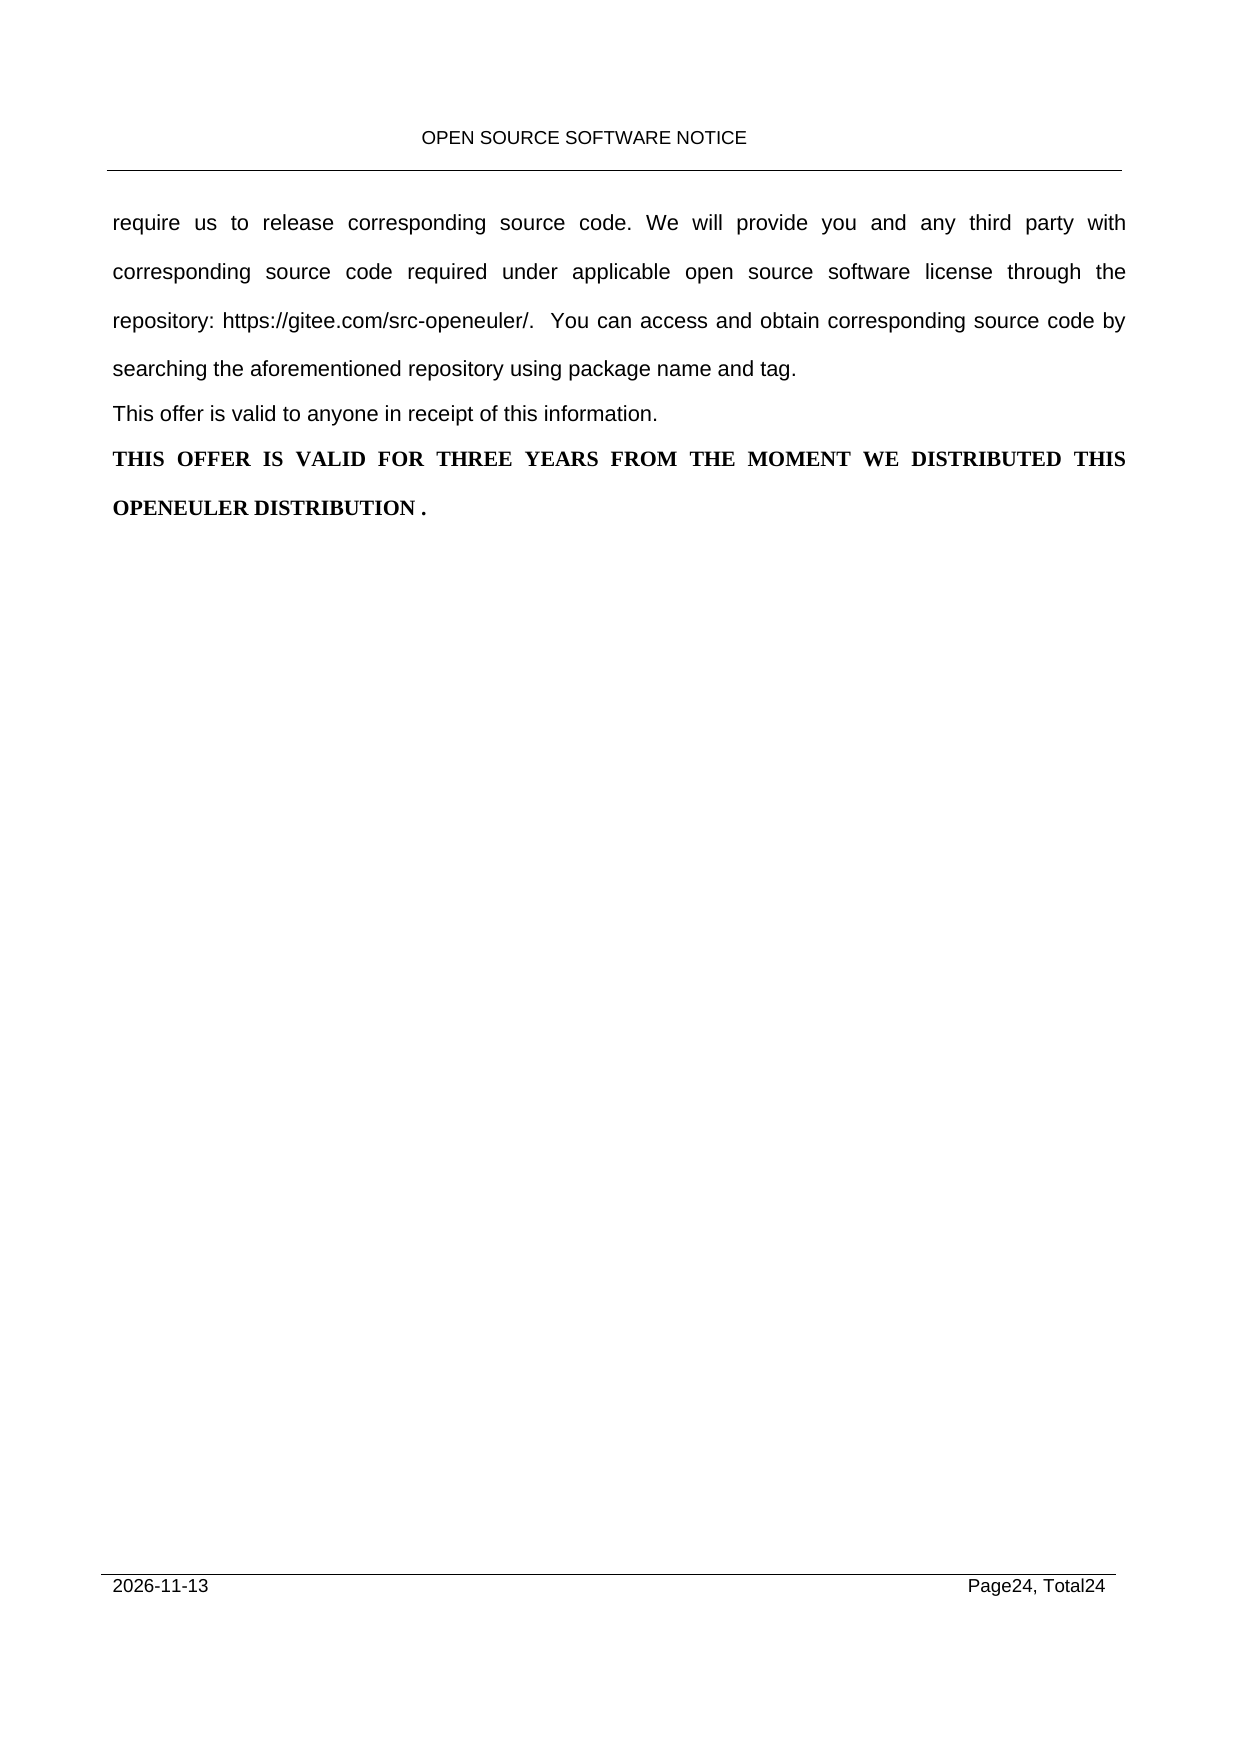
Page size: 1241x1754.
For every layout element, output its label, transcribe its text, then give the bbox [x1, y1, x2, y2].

text THIS OFFER IS VALID FOR THREE YEARS FROM THE MOMENT WE DISTRIBUTED THIS OPENEULER DISTRIBUTION . [112, 443, 1128, 524]
text This offer is valid to anyone in receipt of this information. [112, 398, 1128, 430]
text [112, 206, 1128, 385]
